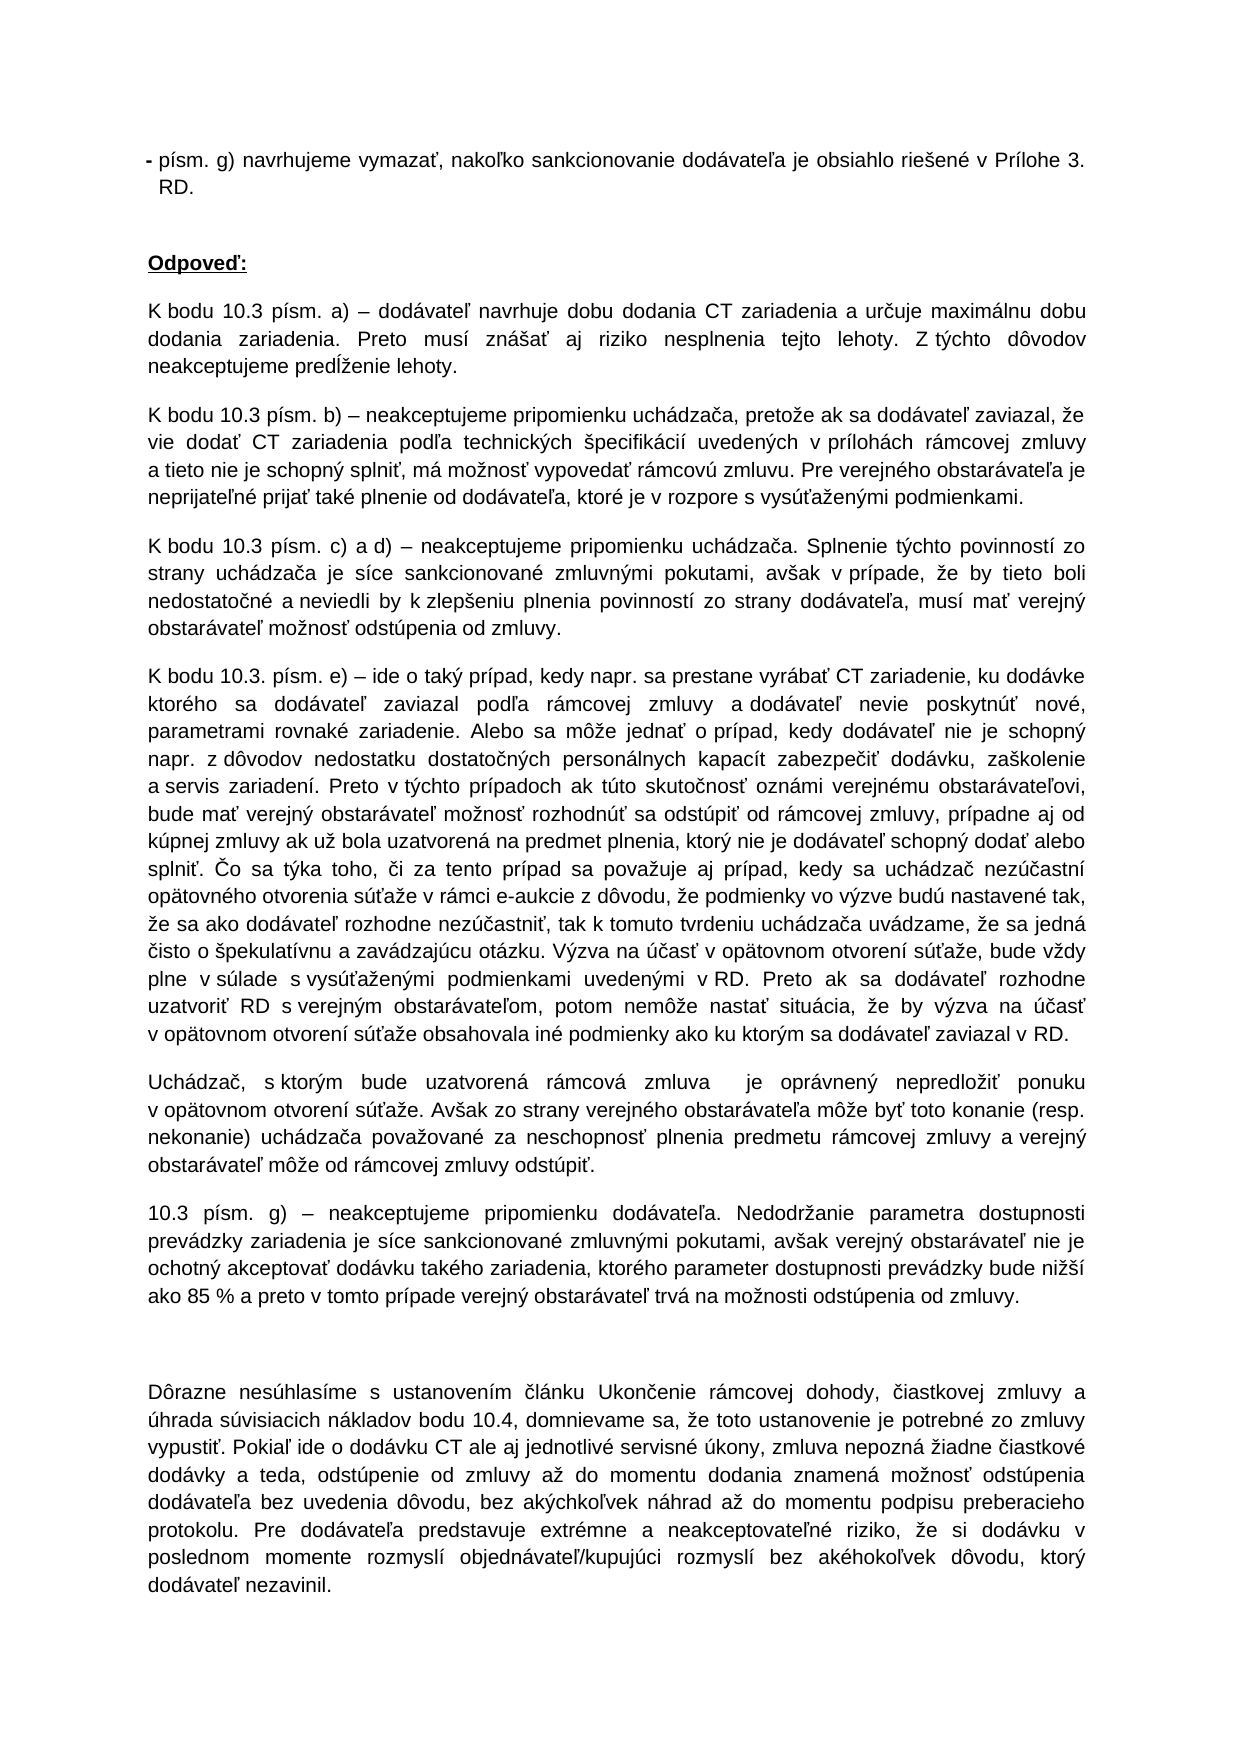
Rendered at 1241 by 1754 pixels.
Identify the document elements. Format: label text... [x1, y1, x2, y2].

text K bodu 10.3 písm. a) – dodávateľ navrhuje dobu dodania CT zariadenia a určuje maximálnu dobu dodania zariadenia. Preto musí znášať aj riziko nesplnenia tejto lehoty. Z týchto dôvodov neakceptujeme predĺženie lehoty. [148, 299, 1086, 378]
text 10.3 písm. g) – neakceptujeme pripomienku dodávateľa. Nedodržanie parametra dostupnosti prevádzky zariadenia je síce sankcionované zmluvnými pokutami, avšak verejný obstarávateľ nie je ochotný akceptovať dodávku takého zariadenia, ktorého parameter dostupnosti prevádzky bude nižší ako 85 % a preto v tomto prípade verejný obstarávateľ trvá na možnosti odstúpenia od zmluvy. [148, 1201, 1086, 1307]
text Dôrazne nesúhlasíme s ustanovením článku Ukončenie rámcovej dohody, čiastkovej zmluvy a úhrada súvisiacich nákladov bodu 10.4, domnievame sa, že toto ustanovenie je potrebné zo zmluvy vypustiť. Pokiaľ ide o dodávku CT ale aj jednotlivé servisné úkony, zmluva nepozná žiadne čiastkové dodávky a teda, odstúpenie od zmluvy až do momentu dodania znamená možnosť odstúpenia dodávateľa bez uvedenia dôvodu, bez akýchkoľvek náhrad až do momentu podpisu preberacieho protokolu. Pre dodávateľa predstavuje extrémne a neakceptovateľné riziko, že si dodávku v poslednom momente rozmyslí objednávateľ/kupujúci rozmyslí bez akéhokoľvek dôvodu, ktorý dodávateľ nezavinil. [148, 1380, 1086, 1597]
text Uchádzač, s ktorým bude uzatvorená rámcová zmluva je oprávnený nepredložiť ponuku v opätovnom otvorení súťaže. Avšak zo strany verejného obstarávateľa môže byť toto konanie (resp. nekonanie) uchádzača považované za neschopnosť plnenia predmetu rámcovej zmluvy a verejný obstarávateľ môže od rámcovej zmluvy odstúpiť. [148, 1070, 1086, 1177]
text Odpoveď: [148, 251, 1086, 275]
list písm. g) navrhujeme vymazať, nakoľko sankcionovanie dodávateľa je obsiahlo riešené v Prílohe 3. RD. [145, 148, 1086, 199]
text K bodu 10.3. písm. e) – ide o taký prípad, kedy napr. sa prestane vyrábať CT zariadenie, ku dodávke ktorého sa dodávateľ zaviazal podľa rámcovej zmluvy a dodávateľ nevie poskytnúť nové, parametrami rovnaké zariadenie. Alebo sa môže jednať o prípad, kedy dodávateľ nie je schopný napr. z dôvodov nedostatku dostatočných personálnych kapacít zabezpečiť dodávku, zaškolenie a servis zariadení. Preto v týchto prípadoch ak túto skutočnosť oznámi verejnému obstarávateľovi, bude mať verejný obstarávateľ možnosť rozhodnúť sa odstúpiť od rámcovej zmluvy, prípadne aj od kúpnej zmluvy ak už bola uzatvorená na predmet plnenia, ktorý nie je dodávateľ schopný dodať alebo splniť. Čo sa týka toho, či za tento prípad sa považuje aj prípad, kedy sa uchádzač nezúčastní opätovného otvorenia súťaže v rámci e-aukcie z dôvodu, že podmienky vo výzve budú nastavené tak, že sa ako dodávateľ rozhodne nezúčastniť, tak k tomuto tvrdeniu uchádzača uvádzame, že sa jedná čisto o špekulatívnu a zavádzajúcu otázku. Výzva na účasť v opätovnom otvorení súťaže, bude vždy plne v súlade s vysúťaženými podmienkami uvedenými v RD. Preto ak sa dodávateľ rozhodne uzatvoriť RD s verejným obstarávateľom, potom nemôže nastať situácia, že by výzva na účasť v opätovnom otvorení súťaže obsahovala iné podmienky ako ku ktorým sa dodávateľ zaviazal v RD. [148, 664, 1086, 1046]
text K bodu 10.3 písm. c) a d) – neakceptujeme pripomienku uchádzača. Splnenie týchto povinností zo strany uchádzača je síce sankcionované zmluvnými pokutami, avšak v prípade, že by tieto boli nedostatočné a neviedli by k zlepšeniu plnenia povinností zo strany dodávateľa, musí mať verejný obstarávateľ možnosť odstúpenia od zmluvy. [148, 533, 1086, 640]
text K bodu 10.3 písm. b) – neakceptujeme pripomienku uchádzača, pretože ak sa dodávateľ zaviazal, že vie dodať CT zariadenia podľa technických špecifikácií uvedených v prílohách rámcovej zmluvy a tieto nie je schopný splniť, má možnosť vypovedať rámcovú zmluvu. Pre verejného obstarávateľa je neprijateľné prijať také plnenie od dodávateľa, ktoré je v rozpore s vysúťaženými podmienkami. [148, 403, 1086, 509]
